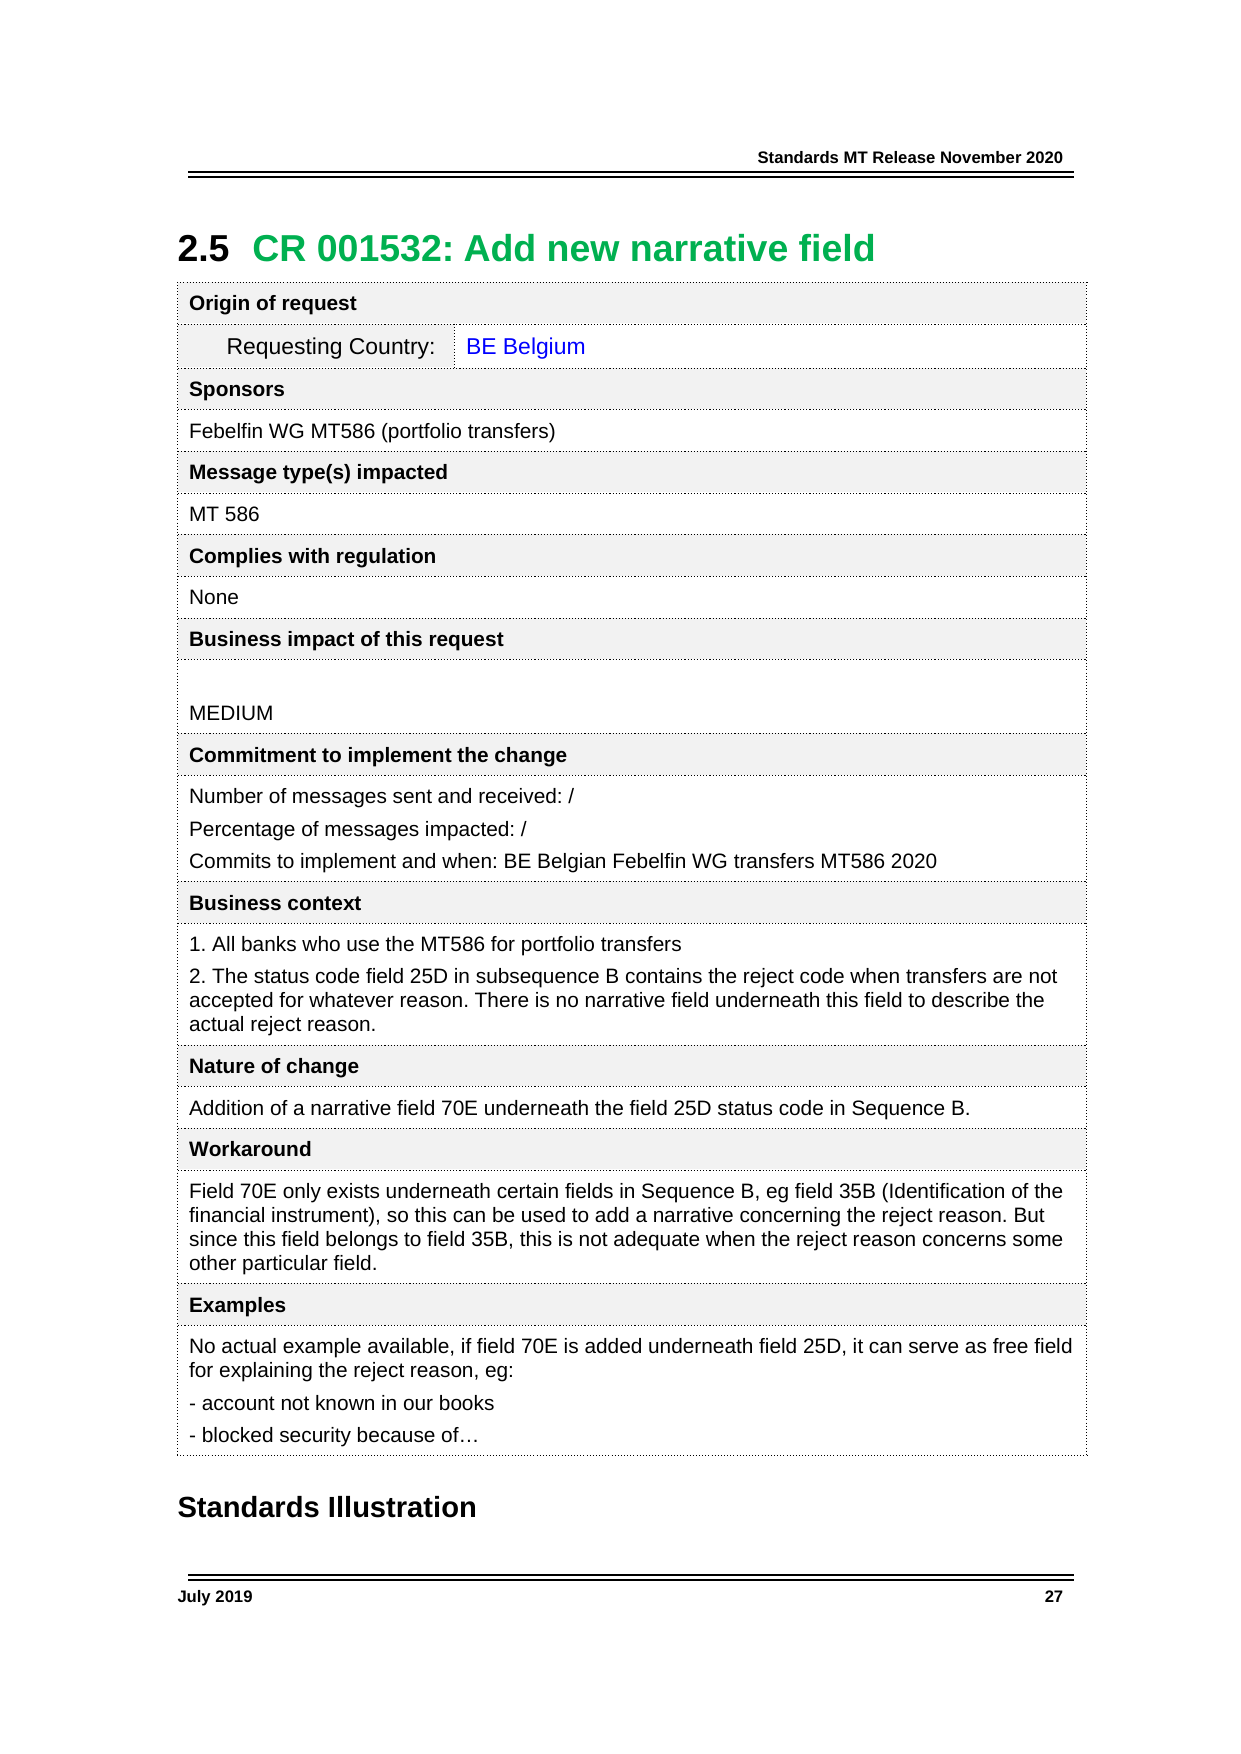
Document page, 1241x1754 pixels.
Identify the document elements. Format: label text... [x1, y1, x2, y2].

table_cell None [178, 576, 1086, 617]
text Standards Illustration [177, 1489, 1092, 1523]
table_cell 1. All banks who use the MT586 for portfolio transfers 2. The status code field 25D in subsequence B contains the reject code when transfers are not accepted for whatever reason. There is no narrative field underneath this field to describe the actual reject reason. [178, 923, 1086, 1044]
table_cell Field 70E only exists underneath certain fields in Sequence B, eg field 35B (Identification of the financial instrument), so this can be used to add a narrative concerning the reject reason. But since this field belongs to field 35B, this is not adequate when the reject reason concerns some other particular field. [178, 1170, 1086, 1283]
table_cell Sponsors [178, 368, 1086, 409]
table_cell Examples [178, 1283, 1086, 1325]
table_cell MEDIUM [178, 659, 1086, 733]
table_cell Business impact of this request [178, 618, 1086, 659]
table_cell Requesting Country: [178, 324, 454, 367]
subtitle CR 001532: Add new narrative field [177, 226, 1092, 269]
table_header Origin of request [178, 282, 1086, 323]
table_cell Commitment to implement the change [178, 733, 1086, 775]
table_cell Nature of change [178, 1045, 1086, 1086]
table_cell No actual example available, if field 70E is added underneath field 25D, it can serve as free field for explaining the reject reason, eg: - account not known in our books - blocked security because of… [178, 1325, 1086, 1455]
table_cell Workaround [178, 1128, 1086, 1169]
table_cell Complies with regulation [178, 534, 1086, 576]
table_cell BE Belgium [455, 324, 1086, 367]
table_cell Febelfin WG MT586 (portfolio transfers) [178, 409, 1086, 451]
table_cell Message type(s) impacted [178, 451, 1086, 492]
table_cell Addition of a narrative field 70E underneath the field 25D status code in Sequence B. [178, 1086, 1086, 1128]
table_cell MT 586 [178, 493, 1086, 534]
table_cell Number of messages sent and received: / Percentage of messages impacted: / Commits to implement and when: BE Belgian Febelfin WG transfers MT586 2020 [178, 775, 1086, 881]
table_cell Business context [178, 881, 1086, 923]
